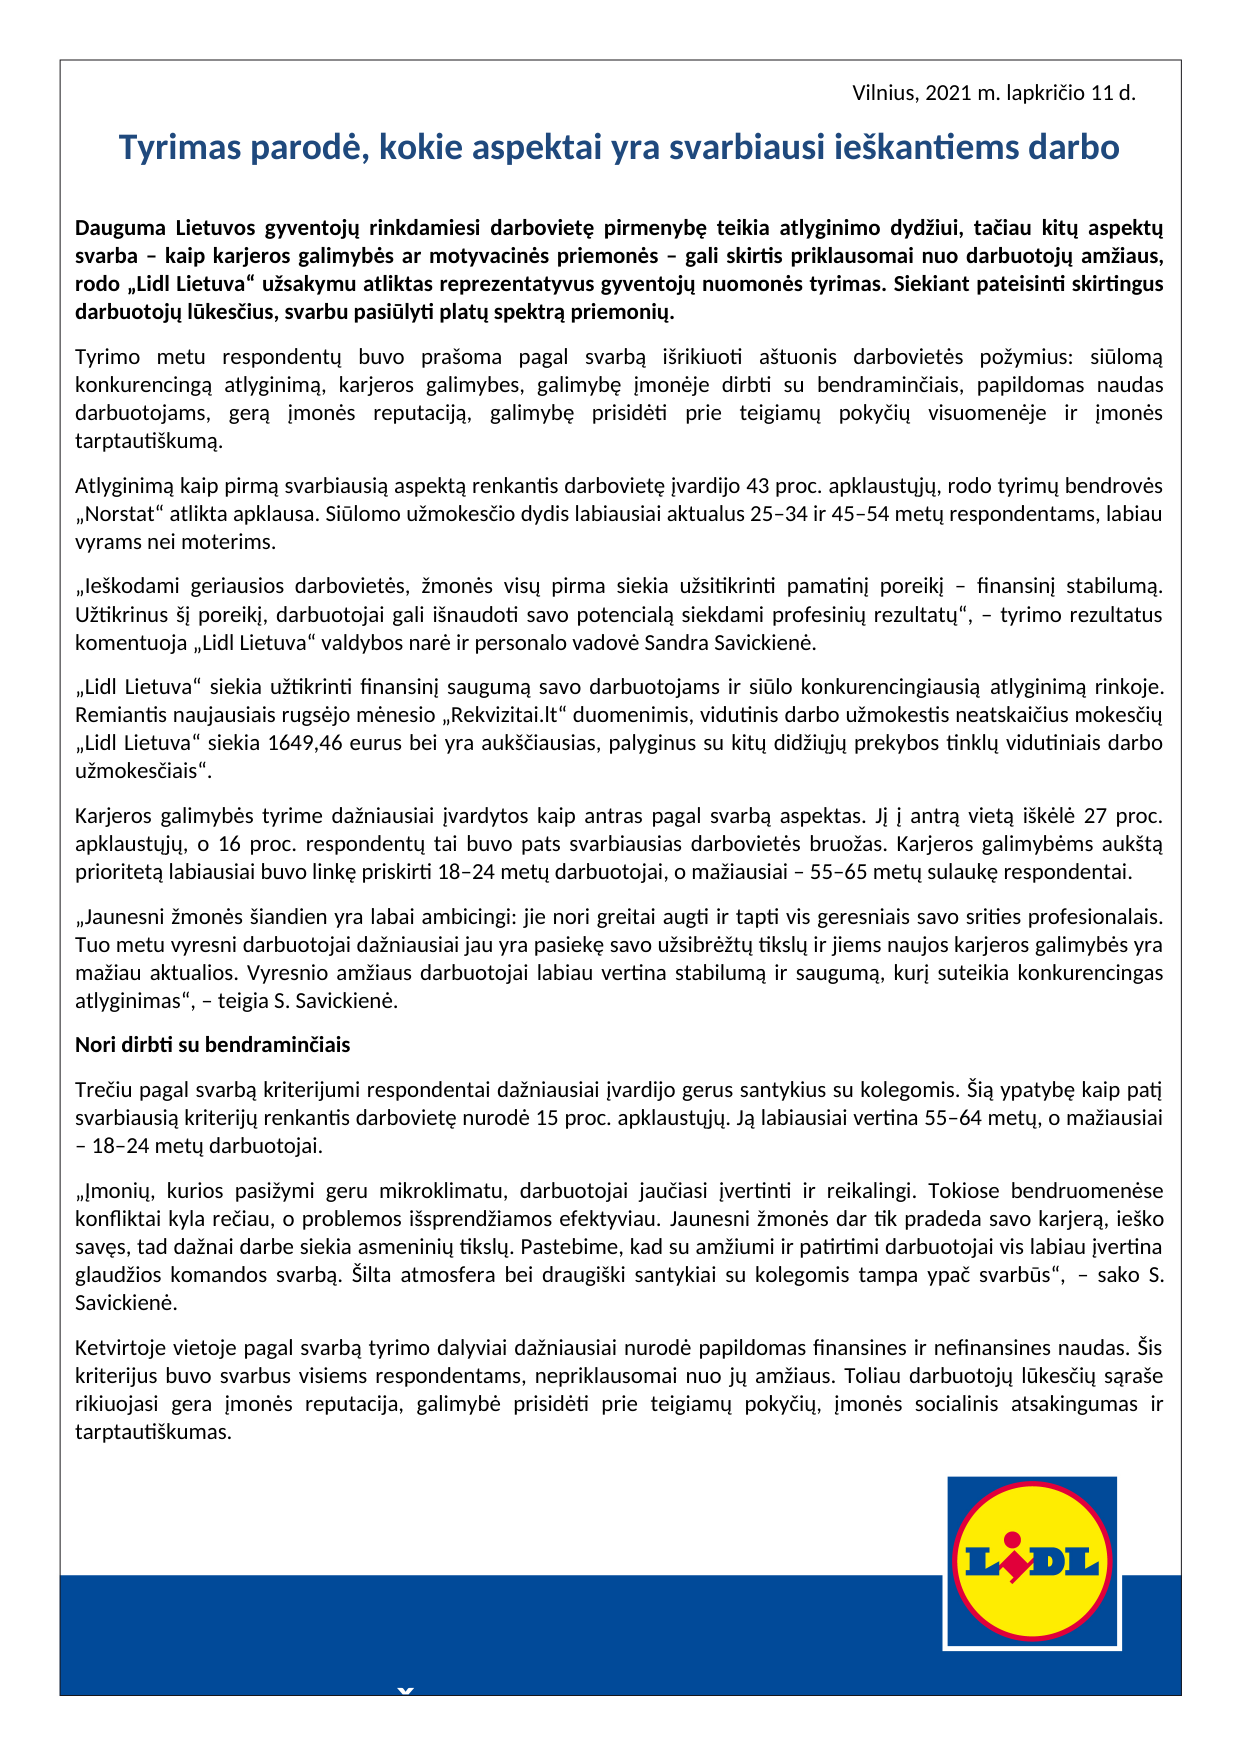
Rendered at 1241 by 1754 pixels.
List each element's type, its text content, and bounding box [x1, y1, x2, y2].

text Tyrimas parodė, kokie aspektai yra svarbiausi ieškantiems darbo [75, 123, 1165, 169]
text Karjeros galimybės tyrime dažniausiai įvardytos kaip antras pagal svarbą aspektas. Jį į antrą vietą iškėlė 27 proc. apklaustųjų, o 16 proc. respondentų tai buvo pats svarbiausias darbovietės bruožas. Karjeros galimybėms aukštą prioritetą labiausiai buvo linkę priskirti 18–24 metų darbuotojai, o mažiausiai – 55–65 metų sulaukę respondentai. [75, 801, 1165, 885]
text „Įmonių, kurios pasižymi geru mikroklimatu, darbuotojai jaučiasi įvertinti ir reikalingi. Tokiose bendruomenėse konfliktai kyla rečiau, o problemos išsprendžiamos efektyviau. Jaunesni žmonės dar tik pradeda savo karjerą, ieško savęs, tad dažnai darbe siekia asmeninių tikslų. Pastebime, kad su amžiumi ir patirtimi darbuotojai vis labiau įvertina glaudžios komandos svarbą. Šilta atmosfera bei draugiški santykiai su kolegomis tampa ypač svarbūs“, – sako S. Savickienė. [75, 1176, 1165, 1316]
text „Ieškodami geriausios darbovietės, žmonės visų pirma siekia užsitikrinti pamatinį poreikį – finansinį stabilumą. Užtikrinus šį poreikį, darbuotojai gali išnaudoti savo potencialą siekdami profesinių rezultatų“, – tyrimo rezultatus komentuoja „Lidl Lietuva“ valdybos narė ir personalo vadovė Sandra Savickienė. [75, 572, 1165, 656]
text Dauguma Lietuvos gyventojų rinkdamiesi darbovietę pirmenybę teikia atlyginimo dydžiui, tačiau kitų aspektų svarba – kaip karjeros galimybės ar motyvacinės priemonės – gali skirtis priklausomai nuo darbuotojų amžiaus, rodo „Lidl Lietuva“ užsakymu atliktas reprezentatyvus gyventojų nuomonės tyrimas. Siekiant pateisinti skirtingus darbuotojų lūkesčius, svarbu pasiūlyti platų spektrą priemonių. [75, 213, 1165, 326]
text „Lidl Lietuva“ siekia užtikrinti finansinį saugumą savo darbuotojams ir siūlo konkurencingiausią atlyginimą rinkoje. Remiantis naujausiais rugsėjo mėnesio „Rekvizitai.lt“ duomenimis, vidutinis darbo užmokestis neatskaičius mokesčių „Lidl Lietuva“ siekia 1649,46 eurus bei yra aukščiausias, palyginus su kitų didžiųjų prekybos tinklų vidutiniais darbo užmokesčiais“. [75, 672, 1165, 784]
text Vilnius, 2021 m. lapkričio 11 d. [94, 75, 1136, 106]
text Ketvirtoje vietoje pagal svarbą tyrimo dalyviai dažniausiai nurodė papildomas finansines ir nefinansines naudas. Šis kriterijus buvo svarbus visiems respondentams, nepriklausomai nuo jų amžiaus. Toliau darbuotojų lūkesčių sąraše rikiuojasi gera įmonės reputacija, galimybė prisidėti prie teigiamų pokyčių, įmonės socialinis atsakingumas ir tarptautiškumas. [75, 1333, 1165, 1445]
text Tyrimo metu respondentų buvo prašoma pagal svarbą išrikiuoti aštuonis darbovietės požymius: siūlomą konkurencingą atlyginimą, karjeros galimybes, galimybę įmonėje dirbti su bendraminčiais, papildomas naudas darbuotojams, gerą įmonės reputaciją, galimybę prisidėti prie teigiamų pokyčių visuomenėje ir įmonės tarptautiškumą. [75, 342, 1165, 454]
text „Jaunesni žmonės šiandien yra labai ambicingi: jie nori greitai augti ir tapti vis geresniais savo srities profesionalais. Tuo metu vyresni darbuotojai dažniausiai jau yra pasiekę savo užsibrėžtų tikslų ir jiems naujos karjeros galimybės yra mažiau aktualios. Vyresnio amžiaus darbuotojai labiau vertina stabilumą ir saugumą, kurį suteikia konkurencingas atlyginimas“, – teigia S. Savickienė. [75, 902, 1165, 1014]
text Atlyginimą kaip pirmą svarbiausią aspektą renkantis darbovietę įvardijo 43 proc. apklaustųjų, rodo tyrimų bendrovės „Norstat“ atlikta apklausa. Siūlomo užmokesčio dydis labiausiai aktualus 25–34 ir 45–54 metų respondentams, labiau vyrams nei moterims. [75, 471, 1165, 555]
picture [0, 0, 1241, 1754]
text Trečiu pagal svarbą kriterijumi respondentai dažniausiai įvardijo gerus santykius su kolegomis. Šią ypatybę kaip patį svarbiausią kriterijų renkantis darbovietę nurodė 15 proc. apklaustųjų. Ją labiausiai vertina 55–64 metų, o mažiausiai – 18–24 metų darbuotojai. [75, 1075, 1165, 1159]
text Nori dirbti su bendraminčiais [75, 1031, 1165, 1059]
